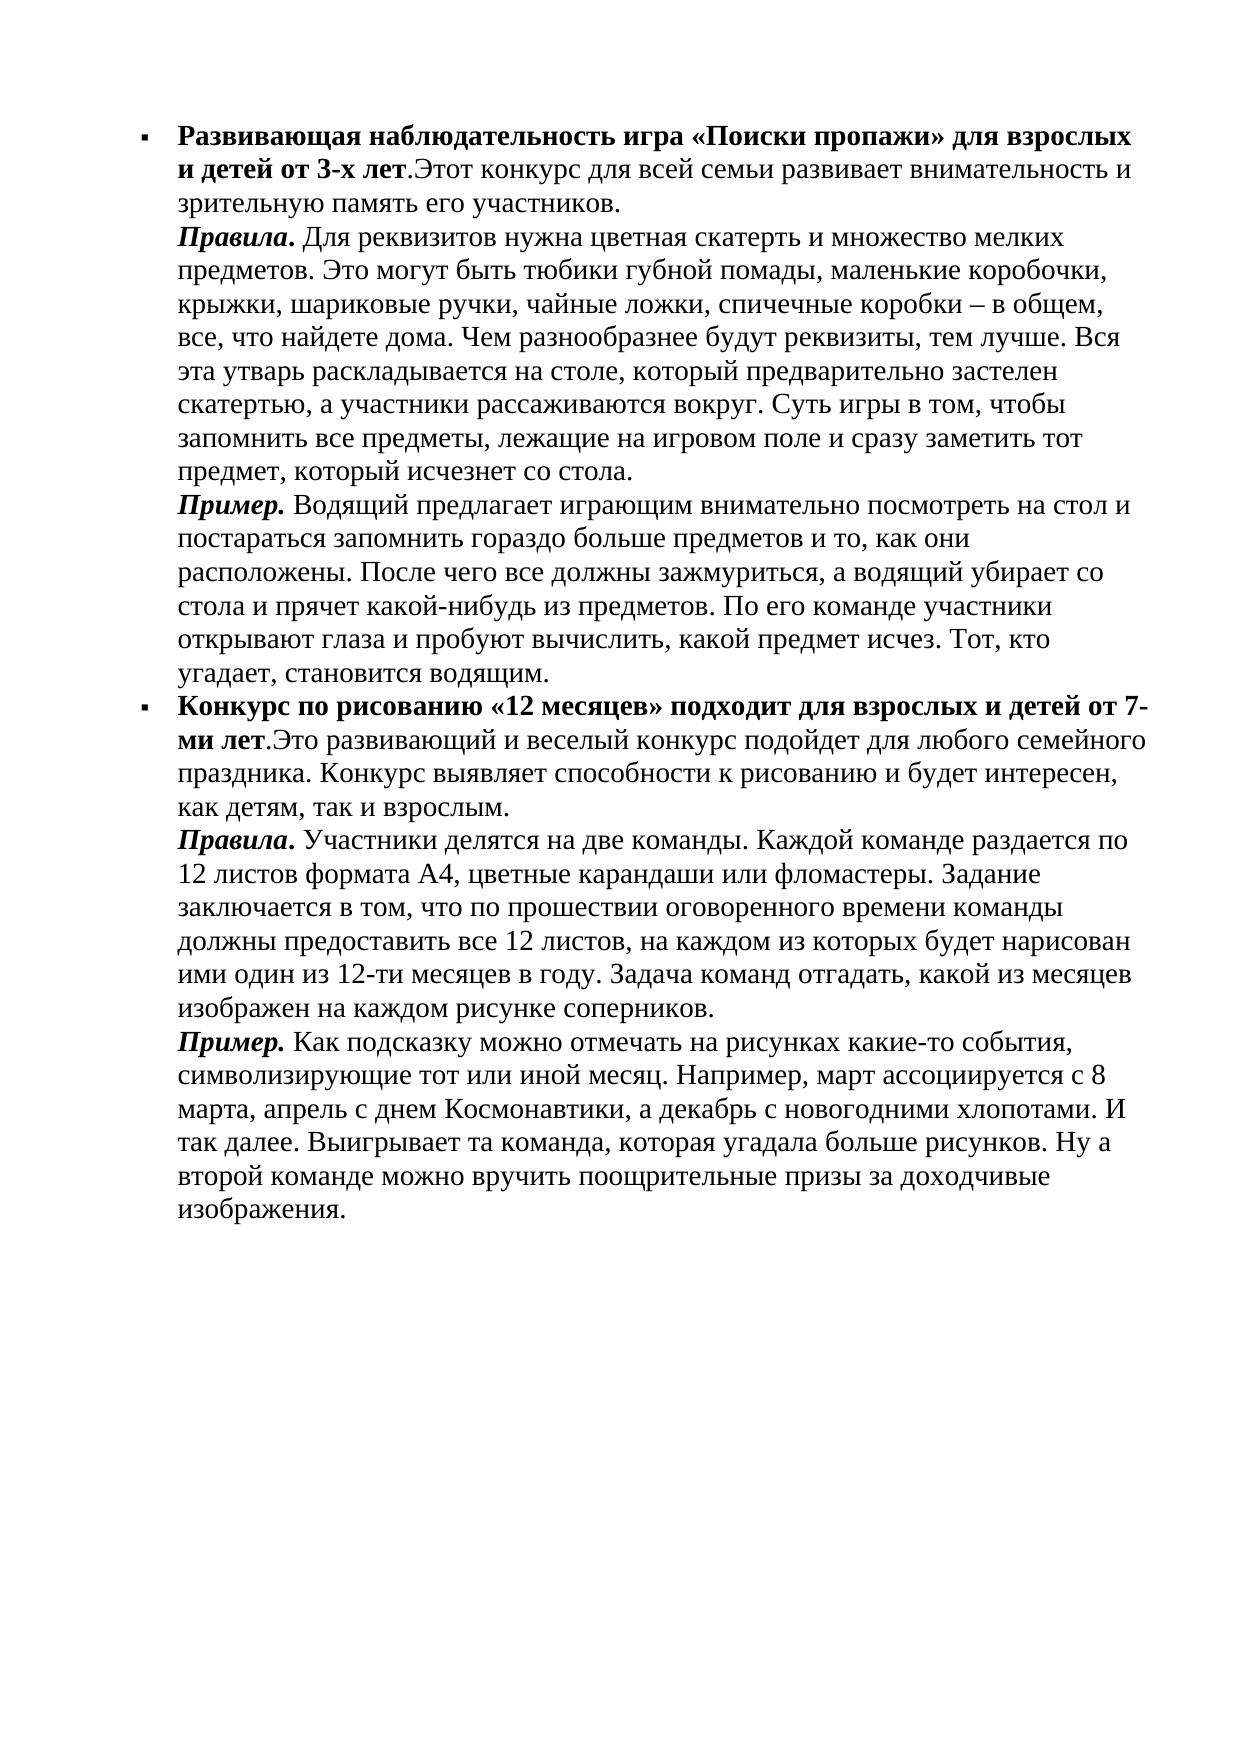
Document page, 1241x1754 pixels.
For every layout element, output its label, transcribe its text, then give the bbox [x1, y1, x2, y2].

list Конкурс по рисованию «12 месяцев» подходит для взрослых и детей от 7-ми лет.Это развивающий и веселый конкурс подойдет для любого семейного праздника. Конкурс выявляет способности к рисованию и будет интересен, как детям, так и взрослым. Правила. Участники делятся на две команды. Каждой команде раздается по 12 листов формата А4, цветные карандаши или фломастеры. Задание заключается в том, что по прошествии оговоренного времени команды должны предоставить все 12 листов, на каждом из которых будет нарисован ими один из 12-ти месяцев в году. Задача команд отгадать, какой из месяцев изображен на каждом рисунке соперников. Пример. Как подсказку можно отмечать на рисунках какие-то события, символизирующие тот или иной месяц. Например, март ассоциируется с 8 марта, апрель с днем Космонавтики, а декабрь с новогодними хлопотами. И так далее. Выигрывает та команда, которая угадала больше рисунков. Ну а второй команде можно вручить поощрительные призы за доходчивые изображения. [140, 688, 1152, 1225]
list Развивающая наблюдательность игра «Поиски пропажи» для взрослых и детей от 3-х лет.Этот конкурс для всей семьи развивает внимательность и зрительную память его участников. Правила. Для реквизитов нужна цветная скатерть и множество мелких предметов. Это могут быть тюбики губной помады, маленькие коробочки, крыжки, шариковые ручки, чайные ложки, спичечные коробки – в общем, все, что найдете дома. Чем разнообразнее будут реквизиты, тем лучше. Вся эта утварь раскладывается на столе, который предварительно застелен скатертью, а участники рассаживаются вокруг. Суть игры в том, чтобы запомнить все предметы, лежащие на игровом поле и сразу заметить тот предмет, который исчезнет со стола. Пример. Водящий предлагает играющим внимательно посмотреть на стол и постараться запомнить гораздо больше предметов и то, как они расположены. После чего все должны зажмуриться, а водящий убирает со стола и прячет какой-нибудь из предметов. По его команде участники открывают глаза и пробуют вычислить, какой предмет исчез. Тот, кто угадает, становится водящим. [140, 118, 1152, 688]
